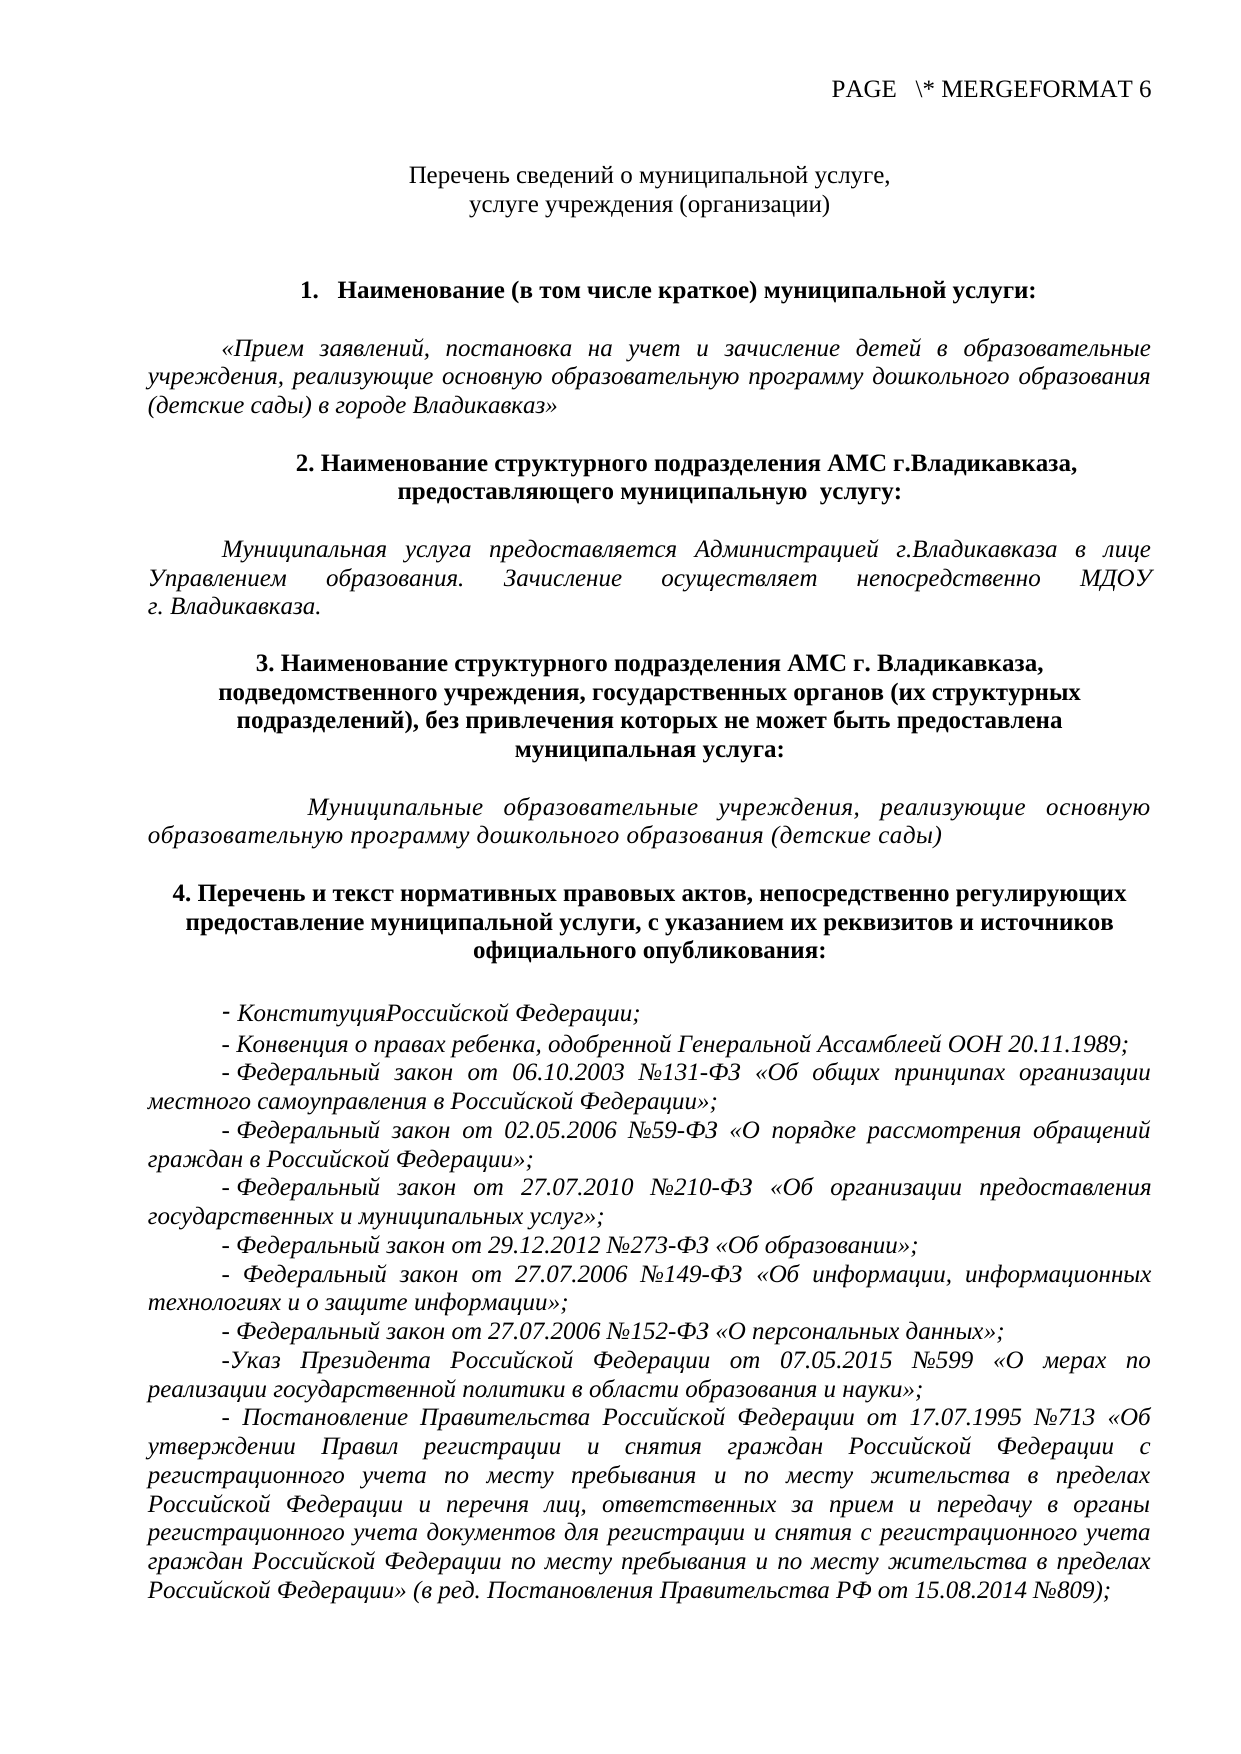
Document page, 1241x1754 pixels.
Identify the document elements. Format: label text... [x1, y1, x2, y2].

text Перечень сведений о муниципальной услуге, [148, 160, 1152, 189]
text - Конвенция о правах ребенка, одобренной Генеральной Ассамблеей ООН 20.11.1989; [148, 1029, 1152, 1057]
text - КонституцияРоссийской Федерации; [148, 993, 1152, 1029]
text - Федеральный закон от 27.07.2006 №152-ФЗ «О персональных данных»; [148, 1316, 1152, 1345]
text 3. Наименование структурного подразделения АМС г. Владикавказа, подведомственного учреждения, государственных органов (их структурных подразделений), без привлечения которых не может быть предоставлена муниципальная услуга: [148, 648, 1152, 763]
text -Указ Президента Российской Федерации от 07.05.2015 №599 «О мерах по реализации государственной политики в области образования и науки»; [148, 1345, 1152, 1402]
text 4. Перечень и текст нормативных правовых актов, непосредственно регулирующих предоставление муниципальной услуги, с указанием их реквизитов и источников официального опубликования: [148, 878, 1152, 964]
text «Прием заявлений, постановка на учет и зачисление детей в образовательные учреждения, реализующие основную образовательную программу дошкольного образования (детские сады) в городе Владикавказ» [148, 333, 1152, 419]
text - Федеральный закон от 27.07.2010 №210-ФЗ «Об организации предоставления государственных и муниципальных услуг»; [148, 1172, 1152, 1230]
text услуге учреждения (организации) [148, 189, 1152, 218]
text - Федеральный закон от 02.05.2006 №59-ФЗ «О порядке рассмотрения обращений граждан в Российской Федерации»; [148, 1115, 1152, 1172]
list Наименование (в том числе краткое) муниципальной услуги: [185, 275, 1152, 304]
text - Федеральный закон от 06.10.2003 №131-ФЗ «Об общих принципах организации местного самоуправления в Российской Федерации»; [148, 1057, 1152, 1115]
text Муниципальная услуга предоставляется Администрацией г.Владикавказа в лице Управлением образования. Зачисление осуществляет непосредственно МДОУ г. Владикавказа. [148, 534, 1152, 620]
text Муниципальные образовательные учреждения, реализующие основную образовательную программу дошкольного образования (детские сады) [148, 792, 1152, 849]
text - Федеральный закон от 29.12.2012 №273-ФЗ «Об образовании»; [148, 1230, 1152, 1259]
text - Федеральный закон от 27.07.2006 №149-ФЗ «Об информации, информационных технологиях и о защите информации»; [148, 1259, 1152, 1316]
text 2. Наименование структурного подразделения АМС г.Владикавказа, предоставляющего муниципальную услугу: [148, 448, 1152, 505]
text - Постановление Правительства Российской Федерации от 17.07.1995 №713 «Об утверждении Правил регистрации и снятия граждан Российской Федерации с регистрационного учета по месту пребывания и по месту жительства в пределах Российской Федерации и перечня лиц, ответственных за прием и передачу в органы регистрационного учета документов для регистрации и снятия с регистрационного учета граждан Российской Федерации по месту пребывания и по месту жительства в пределах Российской Федерации» (в ред. Постановления Правительства РФ от 15.08.2014 №809); [148, 1402, 1152, 1604]
